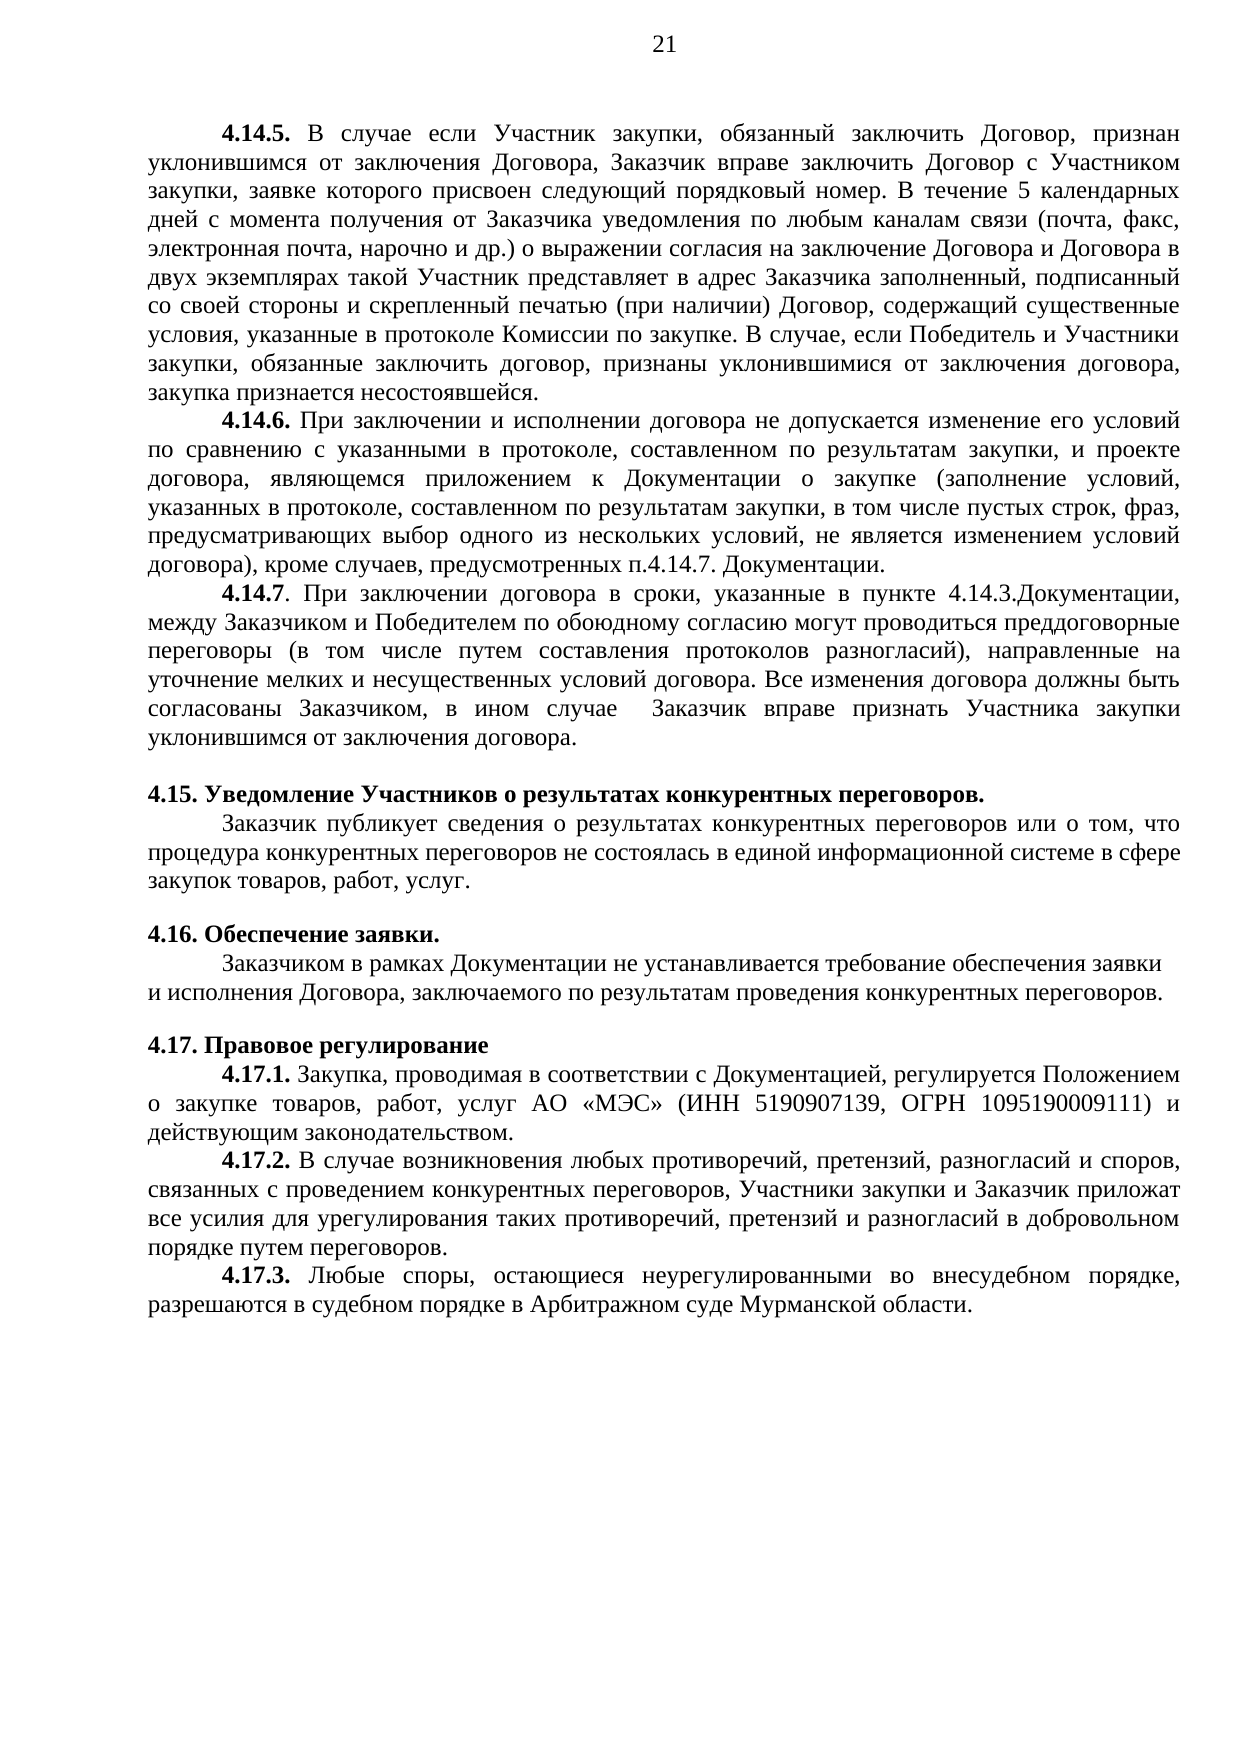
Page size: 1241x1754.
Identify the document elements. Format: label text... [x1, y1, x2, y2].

text 4.14.6. При заключении и исполнении договора не допускается изменение его условий по сравнению с указанными в протоколе, составленном по результатам закупки, и проекте договора, являющемся приложением к Документации о закупке (заполнение условий, указанных в протоколе, составленном по результатам закупки, в том числе пустых строк, фраз, предусматривающих выбор одного из нескольких условий, не является изменением условий договора), кроме случаев, предусмотренных п.4.14.7. Документации. [148, 406, 1181, 578]
text 4.17.3. Любые споры, остающиеся неурегулированными во внесудебном порядке, разрешаются в судебном порядке в Арбитражном суде Мурманской области. [148, 1261, 1181, 1318]
text 4.15. Уведомление Участников о результатах конкурентных переговоров. [148, 779, 1181, 808]
text 4.14.5. В случае если Участник закупки, обязанный заключить Договор, признан уклонившимся от заключения Договора, Заказчик вправе заключить Договор с Участником закупки, заявке которого присвоен следующий порядковый номер. В течение 5 календарных дней с момента получения от Заказчика уведомления по любым каналам связи (почта, факс, электронная почта, нарочно и др.) о выражении согласия на заключение Договора и Договора в двух экземплярах такой Участник представляет в адрес Заказчика заполненный, подписанный со своей стороны и скрепленный печатью (при наличии) Договор, содержащий существенные условия, указанные в протоколе Комиссии по закупке. В случае, если Победитель и Участники закупки, обязанные заключить договор, признаны уклонившимися от заключения договора, закупка признается несостоявшейся. [148, 118, 1181, 406]
text 4.17.2. В случае возникновения любых противоречий, претензий, разногласий и споров, связанных с проведением конкурентных переговоров, Участники закупки и Заказчик приложат все усилия для урегулирования таких противоречий, претензий и разногласий в добровольном порядке путем переговоров. [148, 1146, 1181, 1261]
text 4.17.1. Закупка, проводимая в соответствии с Документацией, регулируется Положением о закупке товаров, работ, услуг АО «МЭС» (ИНН 5190907139, ОГРН 1095190009111) и действующим законодательством. [148, 1059, 1181, 1146]
text Заказчиком в рамках Документации не устанавливается требование обеспечения заявки и исполнения Договора, заключаемого по результатам проведения конкурентных переговоров. [148, 948, 1181, 1006]
text Заказчик публикует сведения о результатах конкурентных переговоров или о том, что процедура конкурентных переговоров не состоялась в единой информационной системе в сфере закупок товаров, работ, услуг. [148, 808, 1181, 894]
text 4.14.7. При заключении договора в сроки, указанные в пункте 4.14.3.Документации, между Заказчиком и Победителем по обоюдному согласию могут проводиться преддоговорные переговоры (в том числе путем составления протоколов разногласий), направленные на уточнение мелких и несущественных условий договора. Все изменения договора должны быть согласованы Заказчиком, в ином случае Заказчик вправе признать Участника закупки уклонившимся от заключения договора. [148, 578, 1181, 751]
text 4.17. Правовое регулирование [148, 1031, 1181, 1059]
text 4.16. Обеспечение заявки. [148, 919, 1181, 948]
